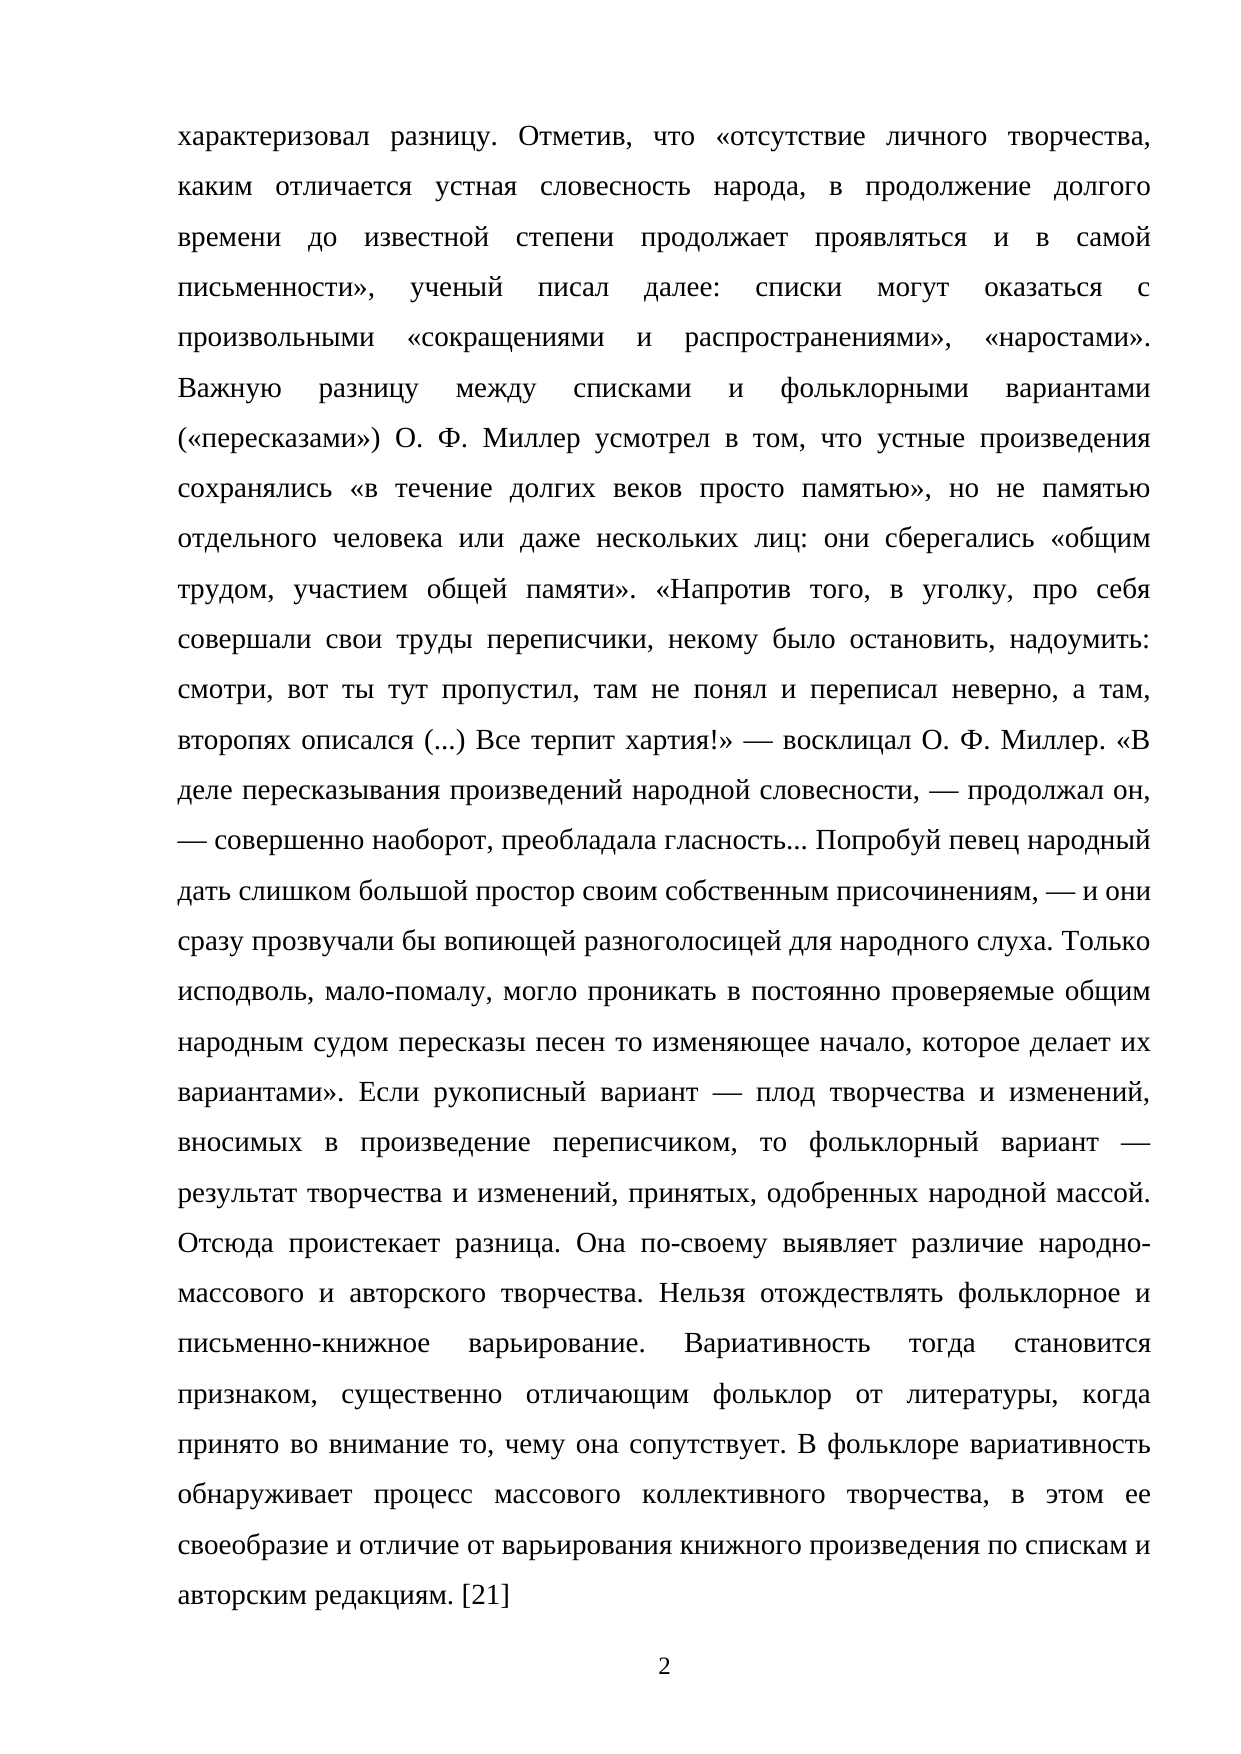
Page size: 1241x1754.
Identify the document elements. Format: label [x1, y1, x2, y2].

text [177, 118, 1152, 1611]
